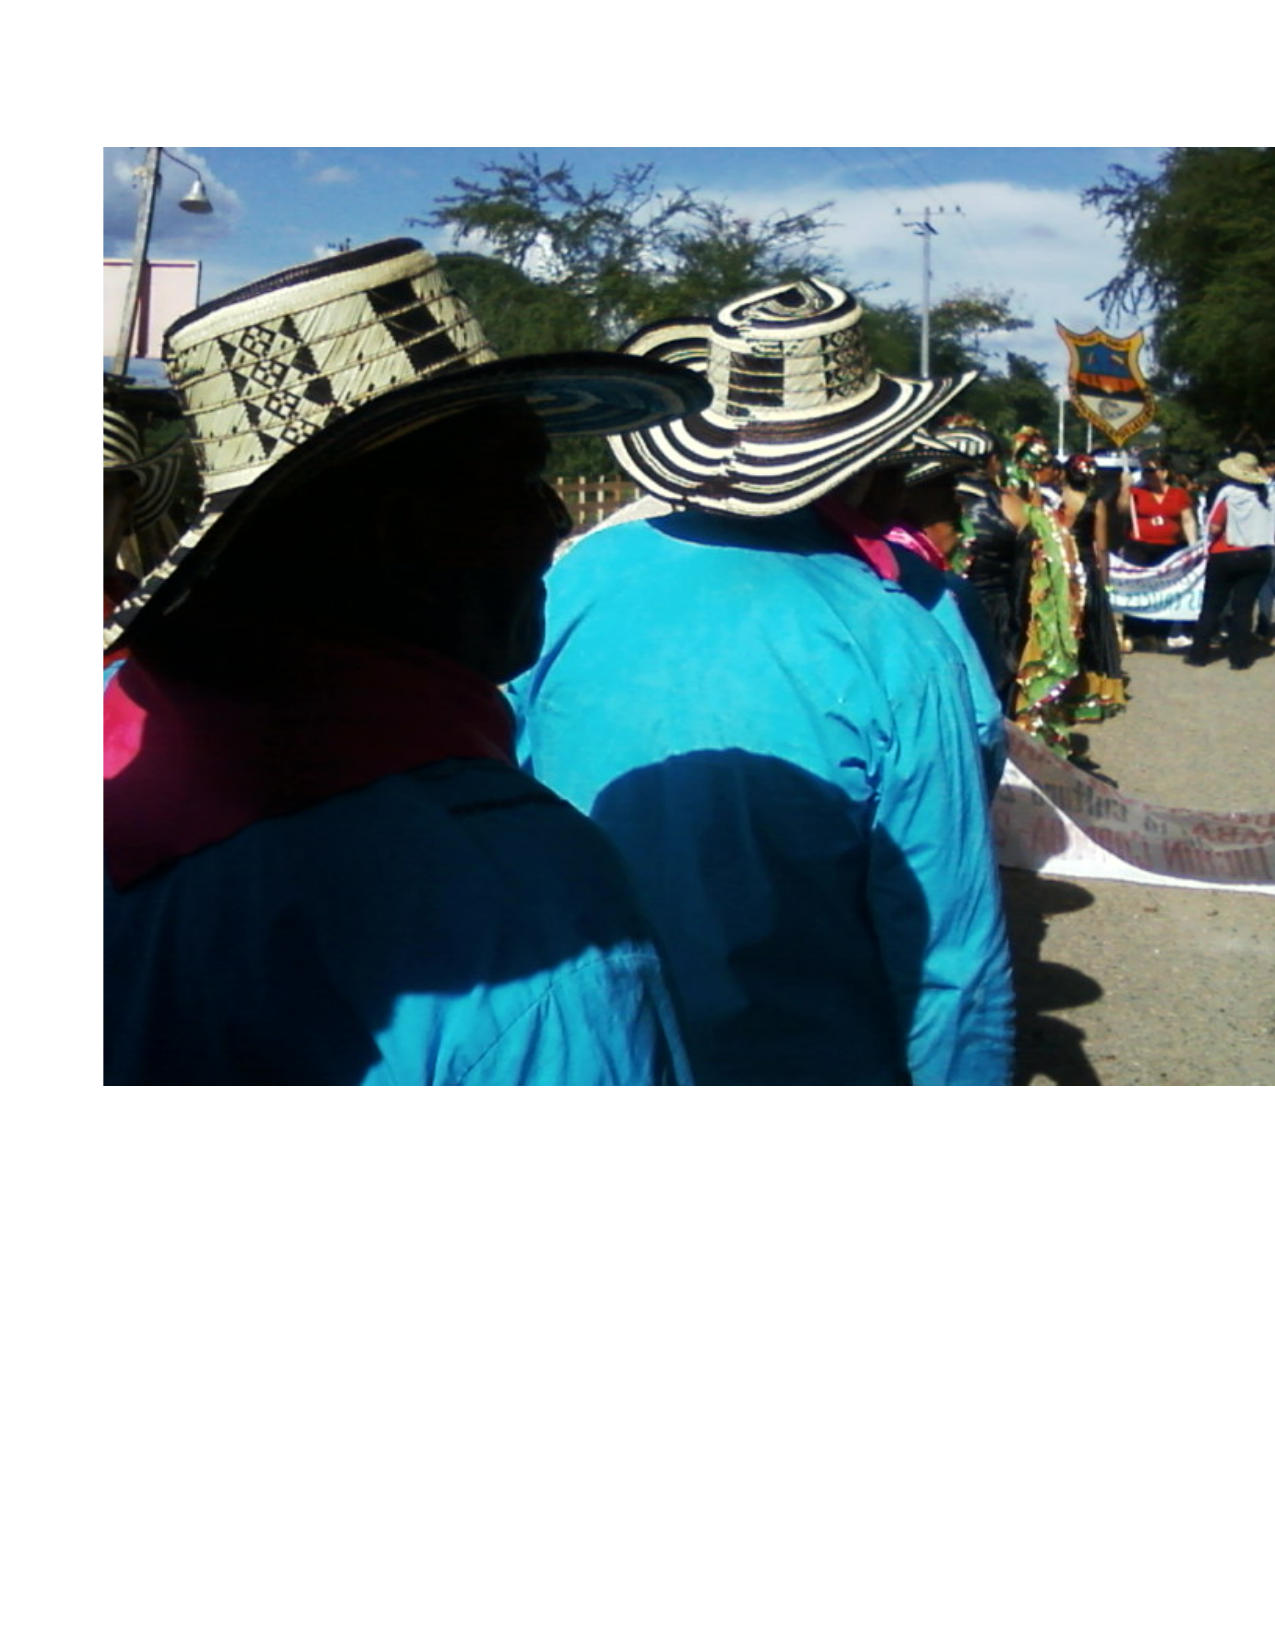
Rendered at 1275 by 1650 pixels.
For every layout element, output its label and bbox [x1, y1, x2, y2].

picture [103, 147, 1275, 1086]
